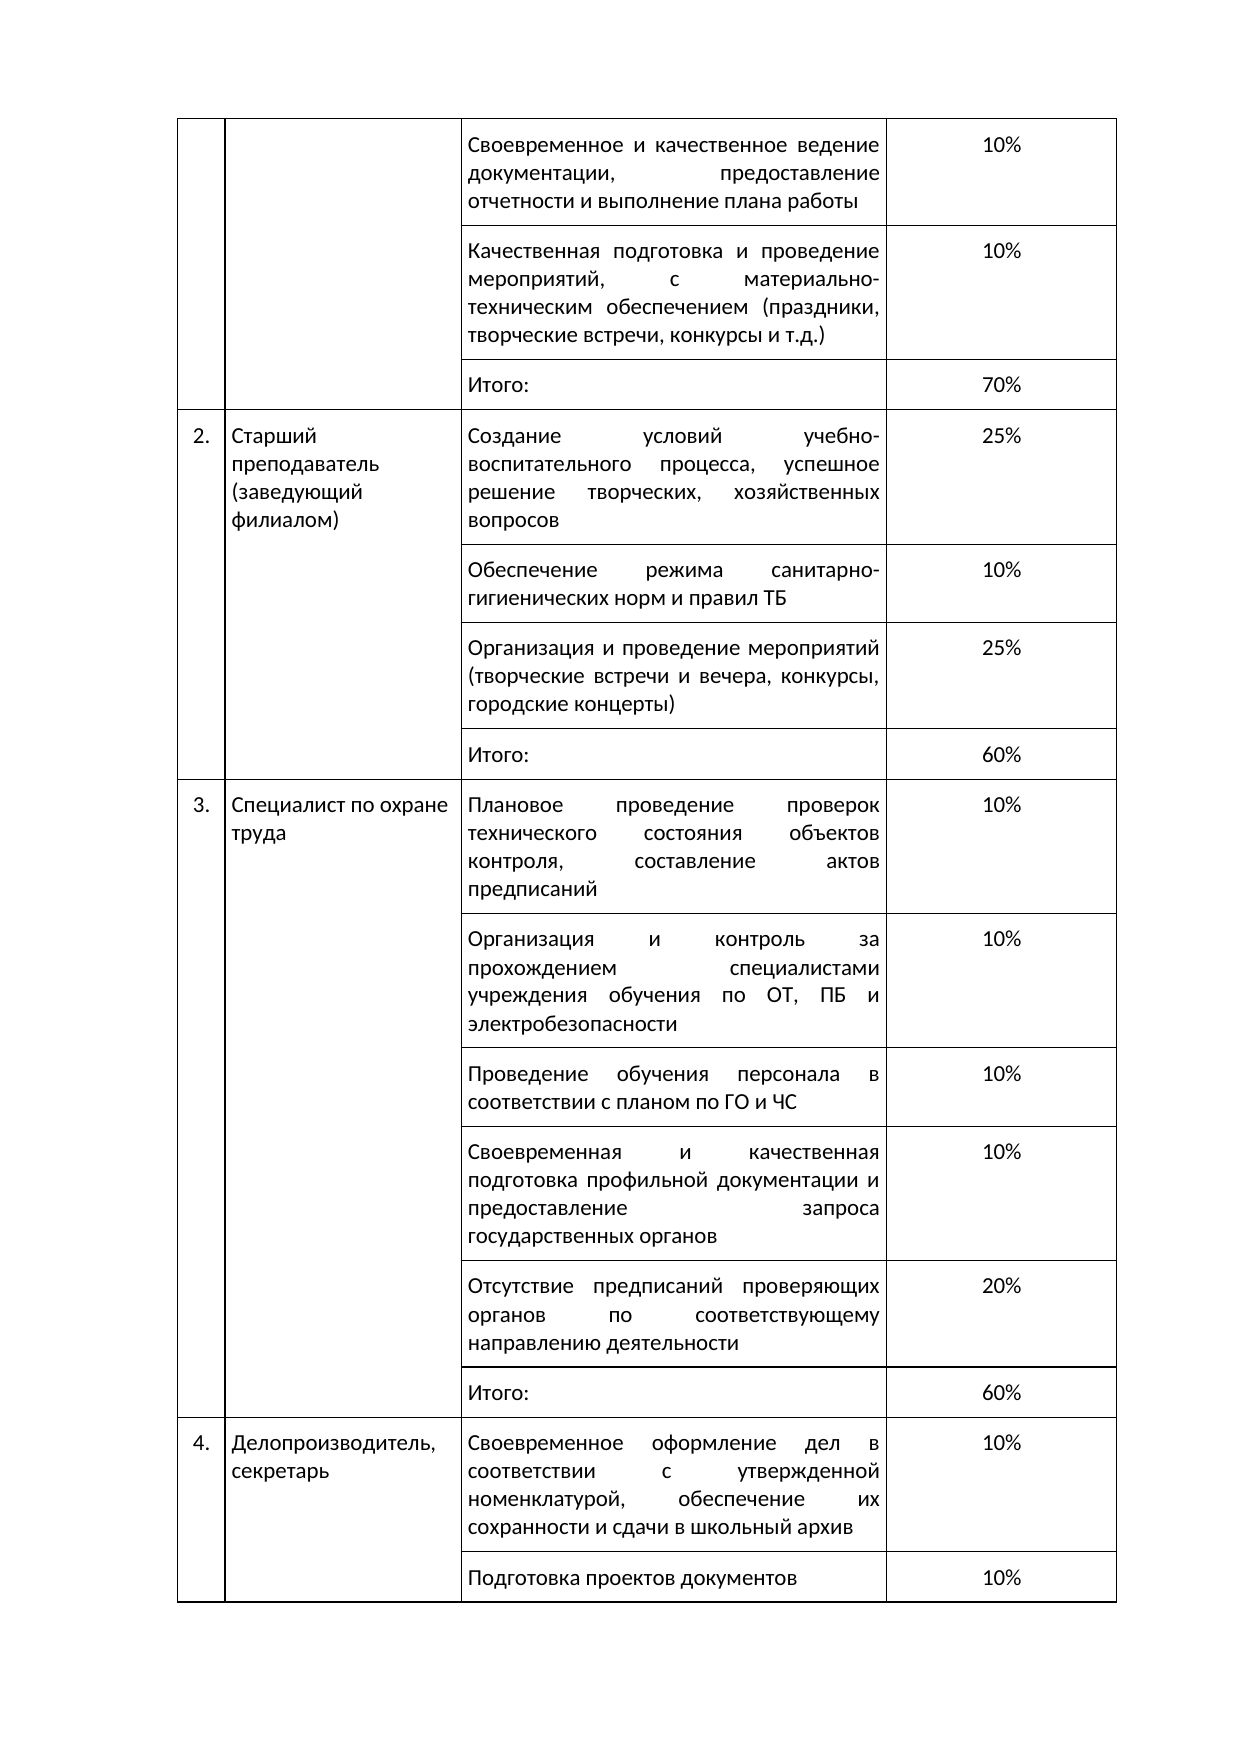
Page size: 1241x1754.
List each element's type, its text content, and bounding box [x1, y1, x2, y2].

table_cell Итого: [462, 1368, 886, 1417]
table_cell Отсутствие предписаний проверяющих органов по соответствующему направлению деятельности [462, 1261, 886, 1366]
table_cell Подготовка проектов документов [462, 1552, 886, 1601]
table_cell Обеспечение режима санитарно-гигиенических норм и правил ТБ [462, 545, 886, 622]
table_cell 10% [887, 119, 1116, 224]
table_cell 10% [887, 226, 1116, 359]
table_cell Организация и проведение мероприятий (творческие встречи и вечера, конкурсы, городские концерты) [462, 623, 886, 728]
table_cell Создание условий учебно-воспитательного процесса, успешное решение творческих, хозяйственных вопросов [462, 410, 886, 543]
table_cell 70% [887, 360, 1116, 409]
table_cell 25% [887, 410, 1116, 543]
table_cell Старший преподаватель (заведующий филиалом) [226, 410, 461, 778]
table_cell 10% [887, 1552, 1116, 1601]
table_cell Итого: [462, 729, 886, 778]
table_cell 60% [887, 1368, 1116, 1417]
table_cell 10% [887, 545, 1116, 622]
table_cell 25% [887, 623, 1116, 728]
table_cell 2. [178, 410, 224, 778]
table_cell Делопроизводитель, секретарь [226, 1418, 461, 1601]
table_cell Своевременное и качественное ведение документации, предоставление отчетности и выполнение плана работы [462, 119, 886, 224]
table_cell Проведение обучения персонала в соответствии с планом по ГО и ЧС [462, 1048, 886, 1126]
table_cell 10% [887, 780, 1116, 913]
table_cell Плановое проведение проверок технического состояния объектов контроля, составление актов предписаний [462, 780, 886, 913]
table_cell [226, 119, 461, 409]
table_cell Организация и контроль за прохождением специалистами учреждения обучения по ОТ, ПБ и электробезопасности [462, 914, 886, 1047]
table_cell Своевременная и качественная подготовка профильной документации и предоставление запроса государственных органов [462, 1127, 886, 1260]
table_cell 60% [887, 729, 1116, 778]
table_cell [178, 119, 224, 409]
table_cell Специалист по охране труда [226, 780, 461, 1417]
table_cell 10% [887, 914, 1116, 1047]
table_cell Своевременное оформление дел в соответствии с утвержденной номенклатурой, обеспечение их сохранности и сдачи в школьный архив [462, 1418, 886, 1551]
table_cell Итого: [462, 360, 886, 409]
table_cell Качественная подготовка и проведение мероприятий, с материально-техническим обеспечением (праздники, творческие встречи, конкурсы и т.д.) [462, 226, 886, 359]
table_cell 10% [887, 1048, 1116, 1126]
table_cell 20% [887, 1261, 1116, 1366]
table_cell 10% [887, 1127, 1116, 1260]
table_cell 4. [178, 1418, 224, 1601]
table_cell 3. [178, 780, 224, 1417]
table_cell 10% [887, 1418, 1116, 1551]
